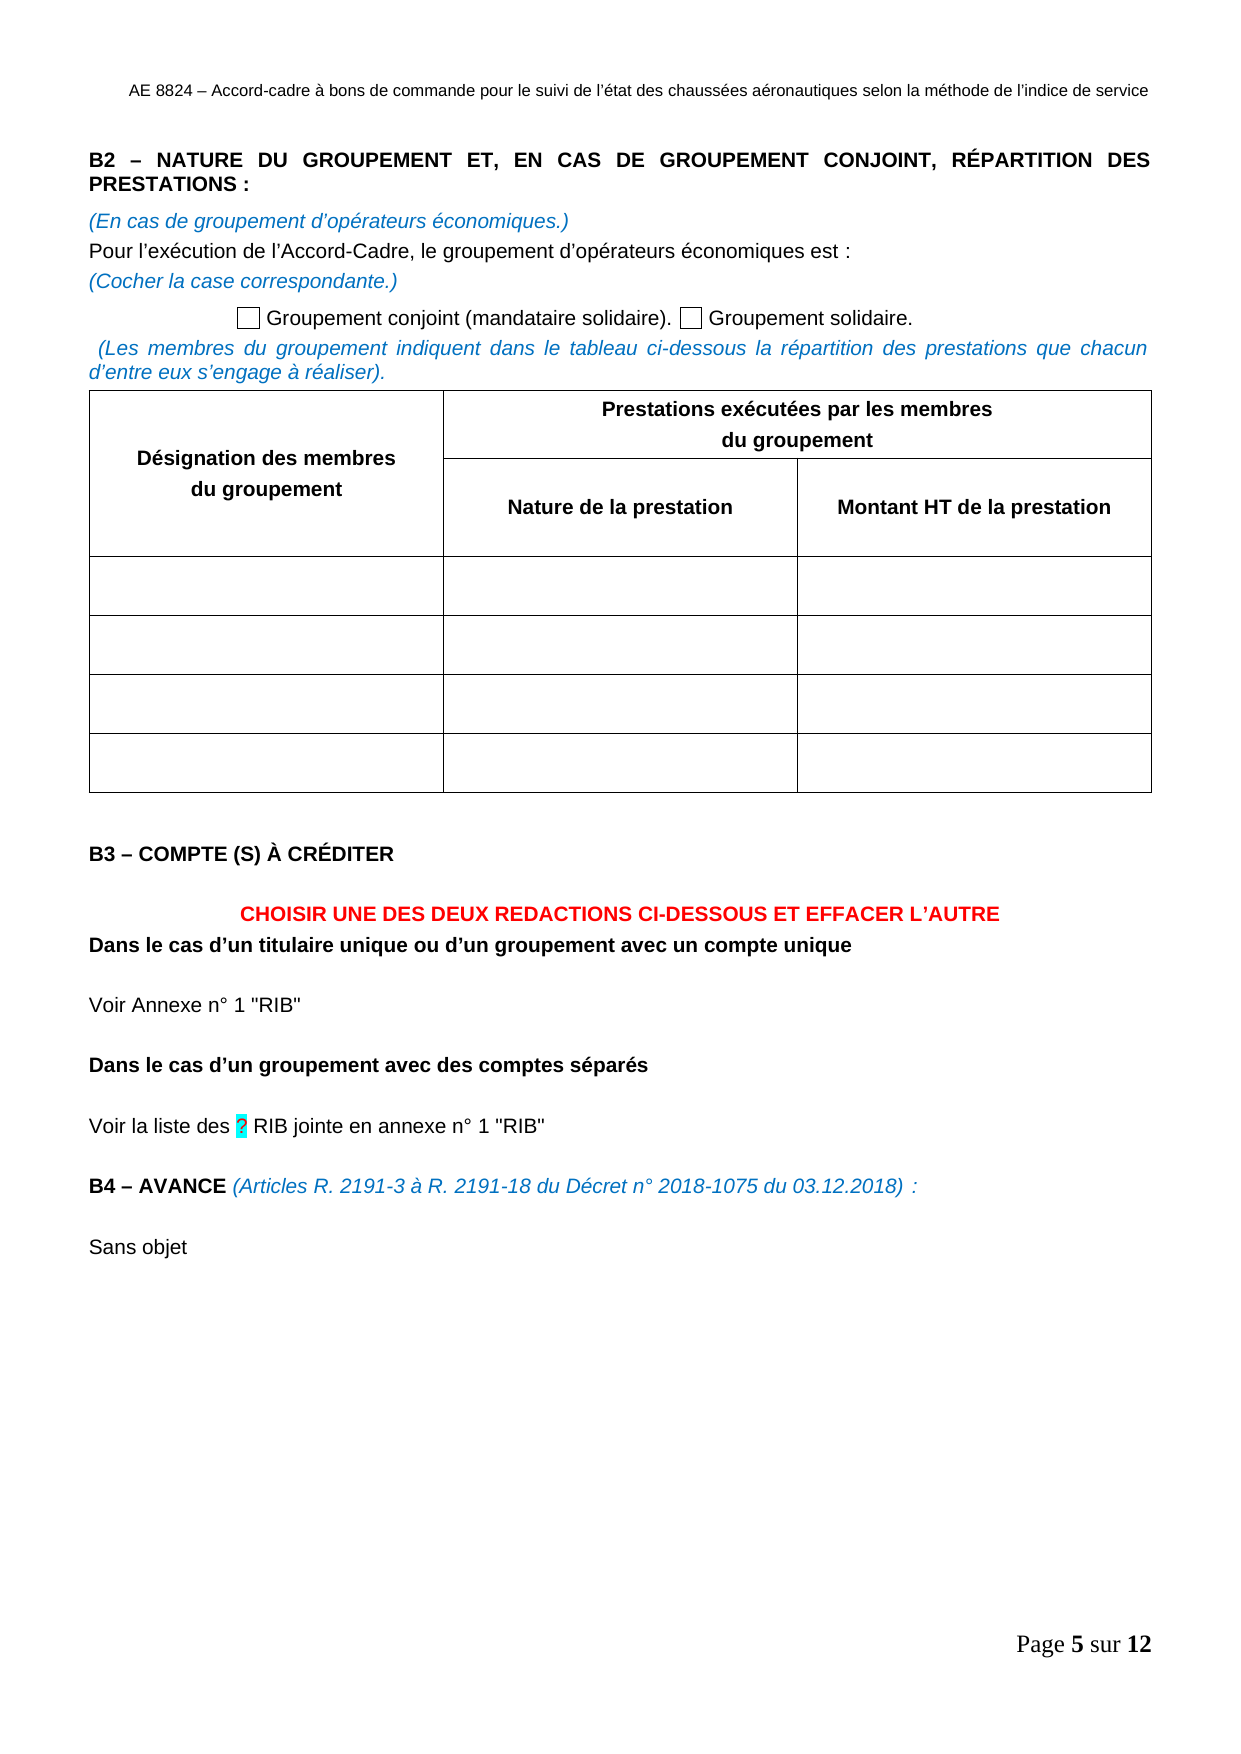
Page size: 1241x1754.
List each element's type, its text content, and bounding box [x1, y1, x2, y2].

text (Les membres du groupement indiquent dans le tableau ci-dessous la répartition des prestations que chacun d’entre eux s’engage à réaliser). [89, 336, 1152, 384]
text Groupement conjoint (mandataire solidaire). Groupement solidaire. [236, 306, 1152, 329]
text Voir la liste des ? RIB jointe en annexe n° 1 "RIB" [247, 1114, 1152, 1138]
table_cell [90, 616, 443, 674]
text Voir Annexe n° 1 "RIB" [89, 993, 1152, 1017]
subtitle B3 – Compte (s) À crÉditer [89, 842, 1152, 866]
table_cell Nature de la prestation [444, 459, 797, 556]
table_cell [444, 675, 797, 733]
table_header Désignation des membres du groupement [90, 391, 443, 556]
text B4 – AVANCE (Articles R. 2191-3 à R. 2191-18 du Décret n° 2018-1075 du 03.12.2018) : [89, 1174, 1152, 1198]
table_cell Montant HT de la prestation [798, 459, 1151, 556]
text Dans le cas d’un groupement avec des comptes séparés [89, 1053, 1152, 1077]
text Pour l’exécution de l’Accord-Cadre, le groupement d’opérateurs économiques est : [89, 239, 1152, 263]
table_cell [798, 557, 1151, 615]
table_cell [444, 557, 797, 615]
text (Cocher la case correspondante.) [89, 269, 1152, 293]
table_cell [90, 557, 443, 615]
table_cell [798, 675, 1151, 733]
table_cell [798, 734, 1151, 792]
text Voir la liste des ? RIB jointe en annexe n° 1 "RIB" [89, 1114, 236, 1138]
table_cell [90, 734, 443, 792]
text Sans objet [89, 1234, 1152, 1258]
text Dans le cas d’un titulaire unique ou d’un groupement avec un compte unique [89, 932, 1152, 956]
table_cell [444, 616, 797, 674]
table_cell [444, 734, 797, 792]
subtitle CHOISIR UNE DES deux REDACTIONS CI-DESSOUS Et Effacer l’autre [89, 902, 1152, 926]
table_cell [90, 675, 443, 733]
subtitle B2 – Nature du groupement et, en cas de groupement conjoint, répartition des prestations : [89, 148, 1152, 196]
text (En cas de groupement d’opérateurs économiques.) [89, 209, 1152, 233]
table_header Prestations exécutées par les membres du groupement [444, 391, 1151, 458]
table_cell [798, 616, 1151, 674]
